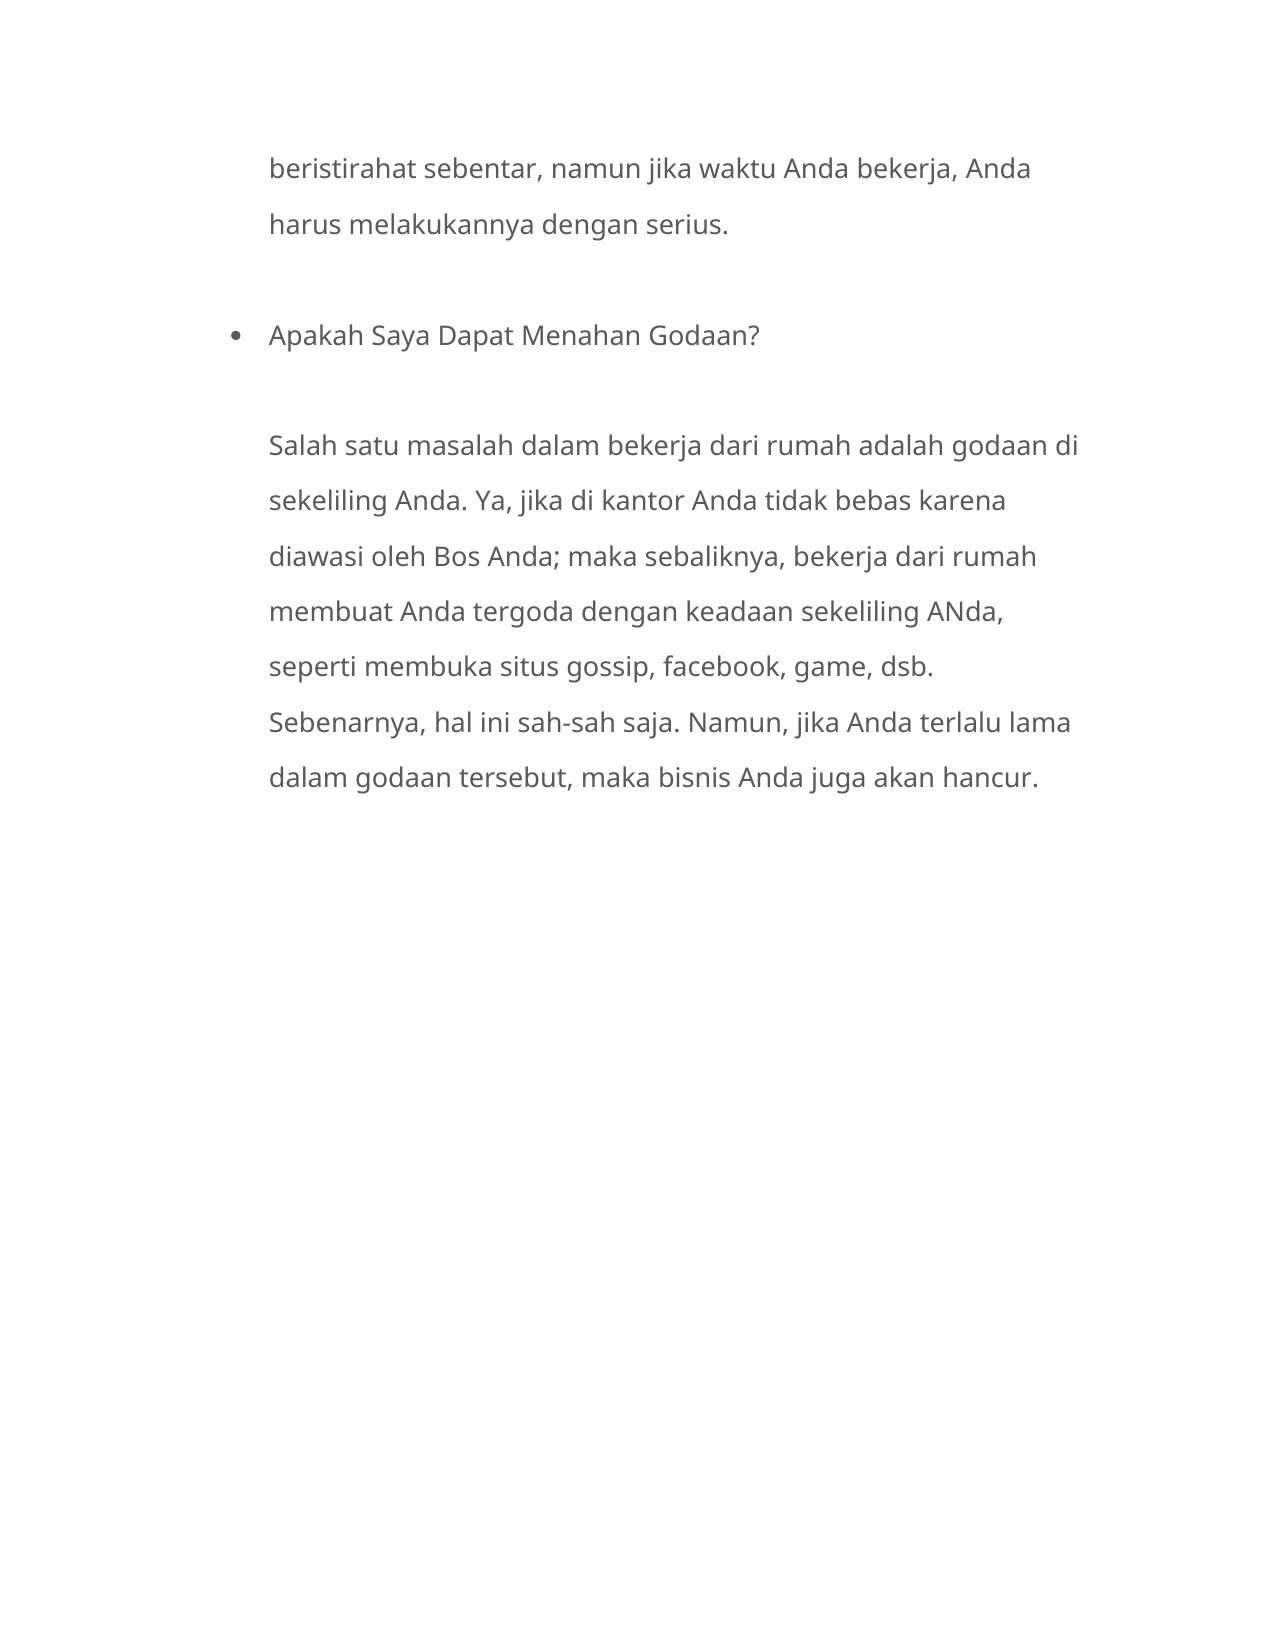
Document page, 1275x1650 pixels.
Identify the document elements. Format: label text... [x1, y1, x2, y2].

list Apakah Saya Dapat Menahan Godaan? [231, 316, 1087, 353]
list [269, 150, 1087, 242]
text Salah satu masalah dalam bekerja dari rumah adalah godaan di sekeliling Anda. Ya, jika di kantor Anda tidak bebas karena diawasi oleh Bos Anda; maka sebaliknya, bekerja dari rumah membuat Anda tergoda dengan keadaan sekeliling ANda, seperti membuka situs gossip, facebook, game, dsb. Sebenarnya, hal ini sah-sah saja. Namun, jika Anda terlalu lama dalam godaan tersebut, maka bisnis Anda juga akan hancur. [269, 427, 1087, 795]
